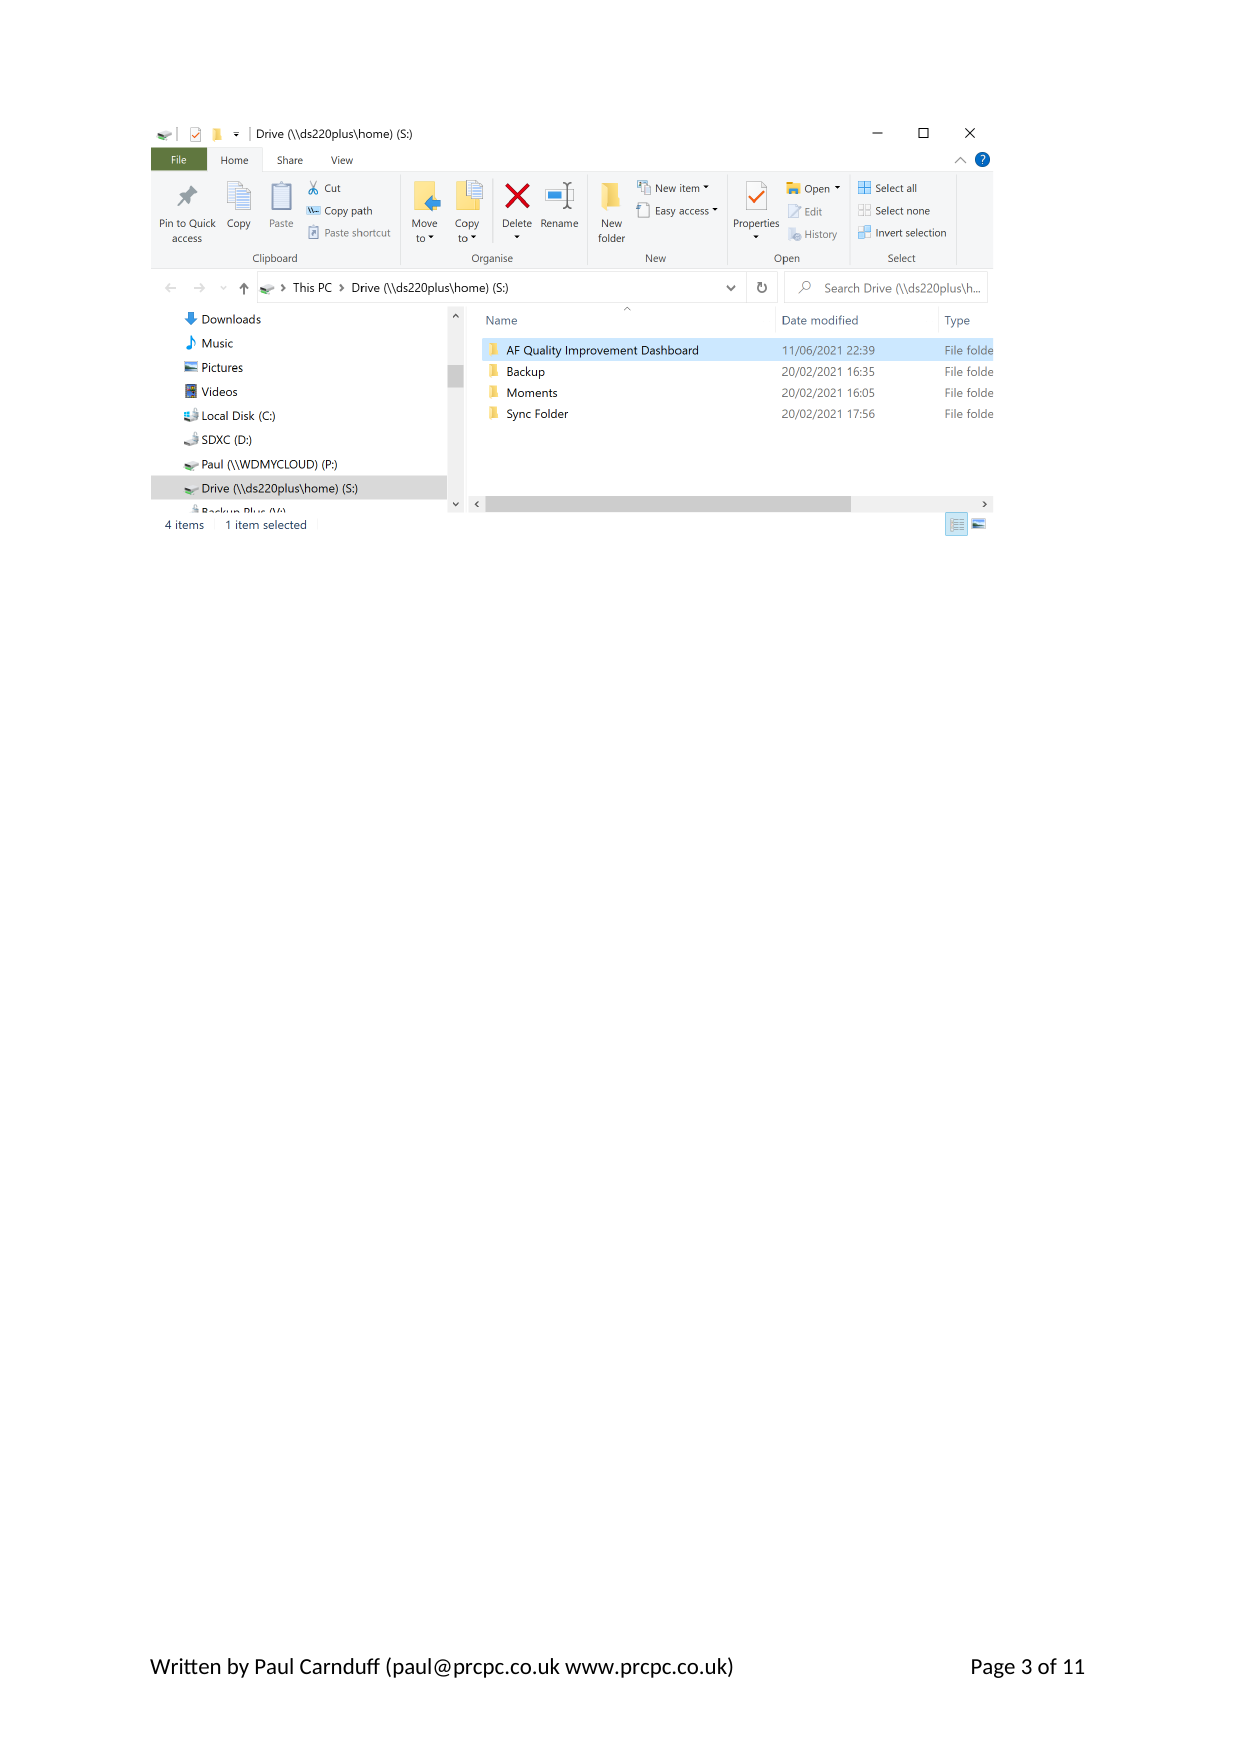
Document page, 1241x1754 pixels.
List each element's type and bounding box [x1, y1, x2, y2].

picture [150, 118, 994, 536]
